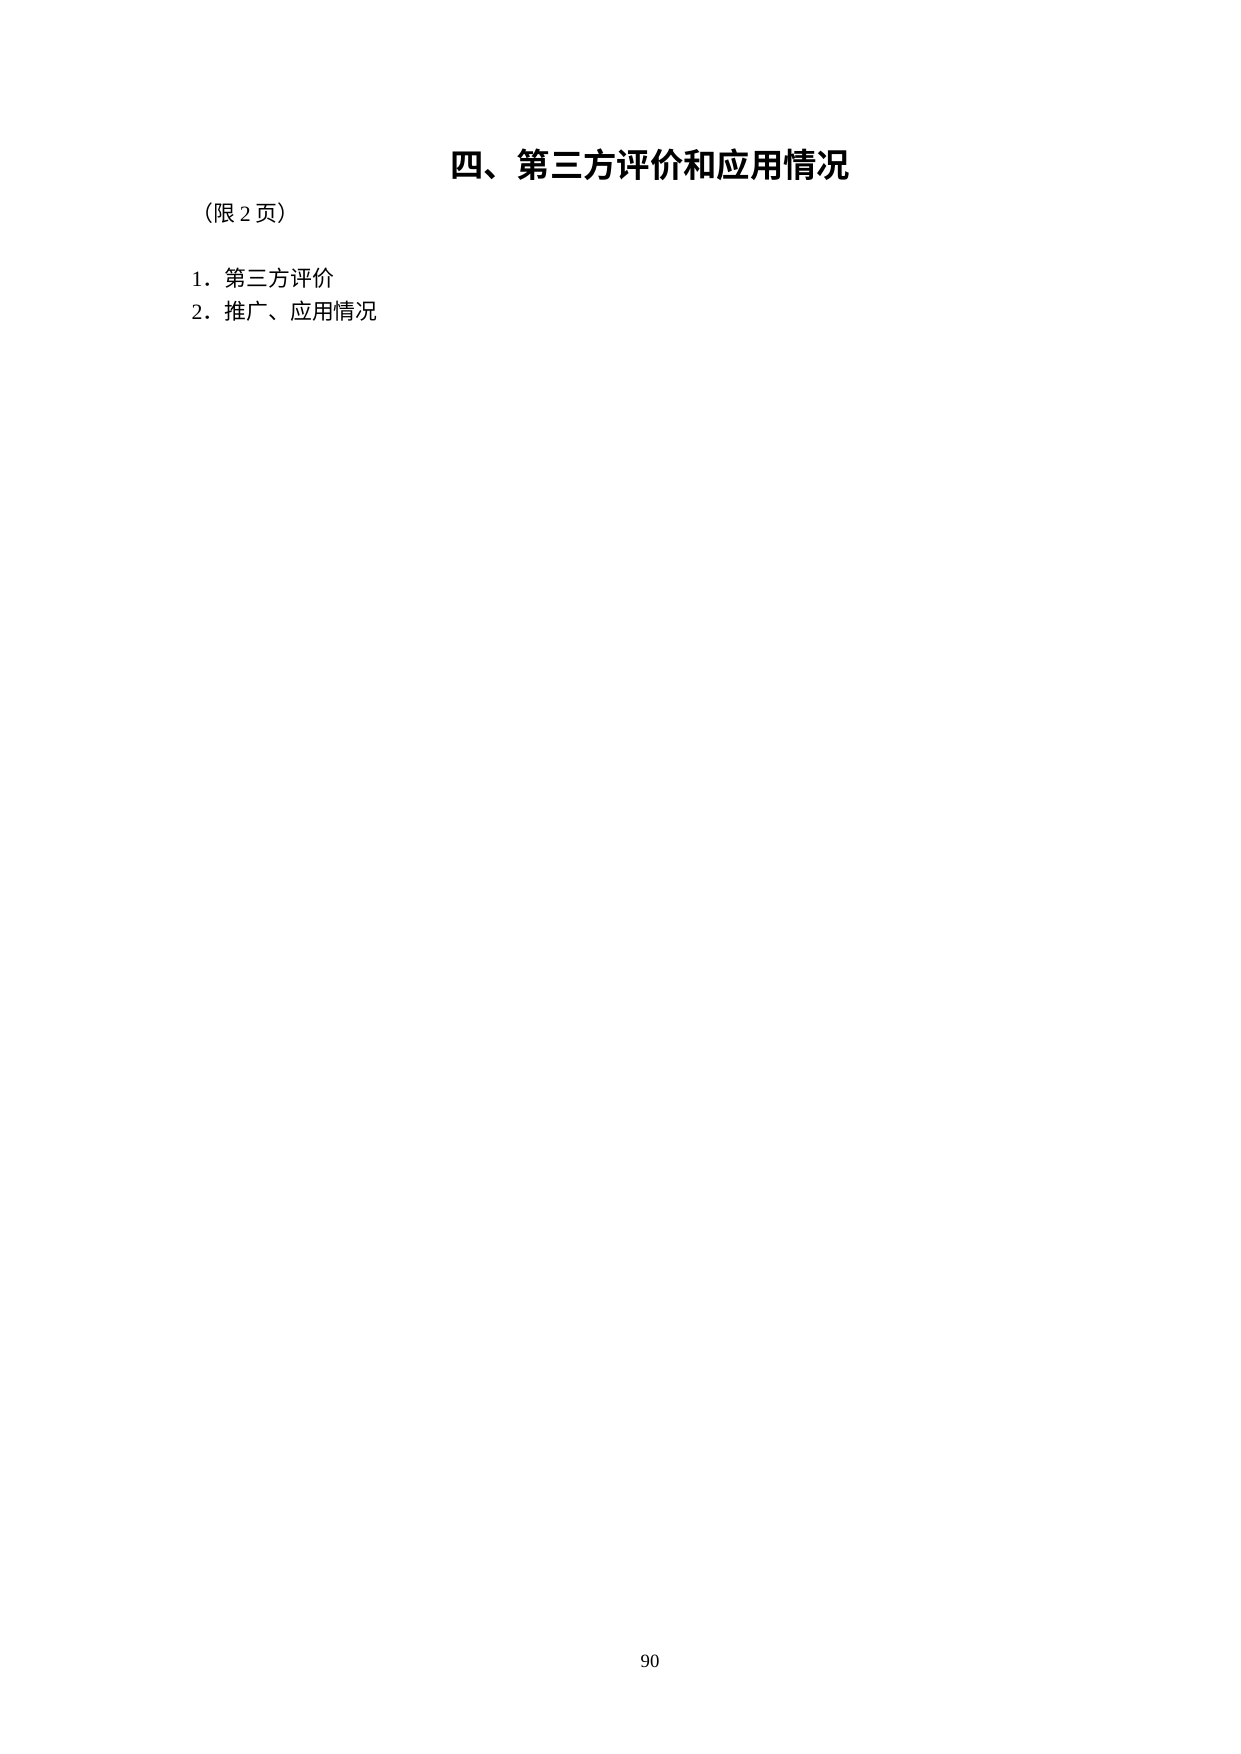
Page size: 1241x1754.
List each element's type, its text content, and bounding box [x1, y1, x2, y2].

text 1．第三方评价 [148, 261, 1152, 293]
subtitle 四、第三方评价和应用情况 [148, 131, 1152, 196]
text 2．推广、应用情况 [148, 293, 1152, 326]
text （限2页） [148, 196, 1152, 228]
